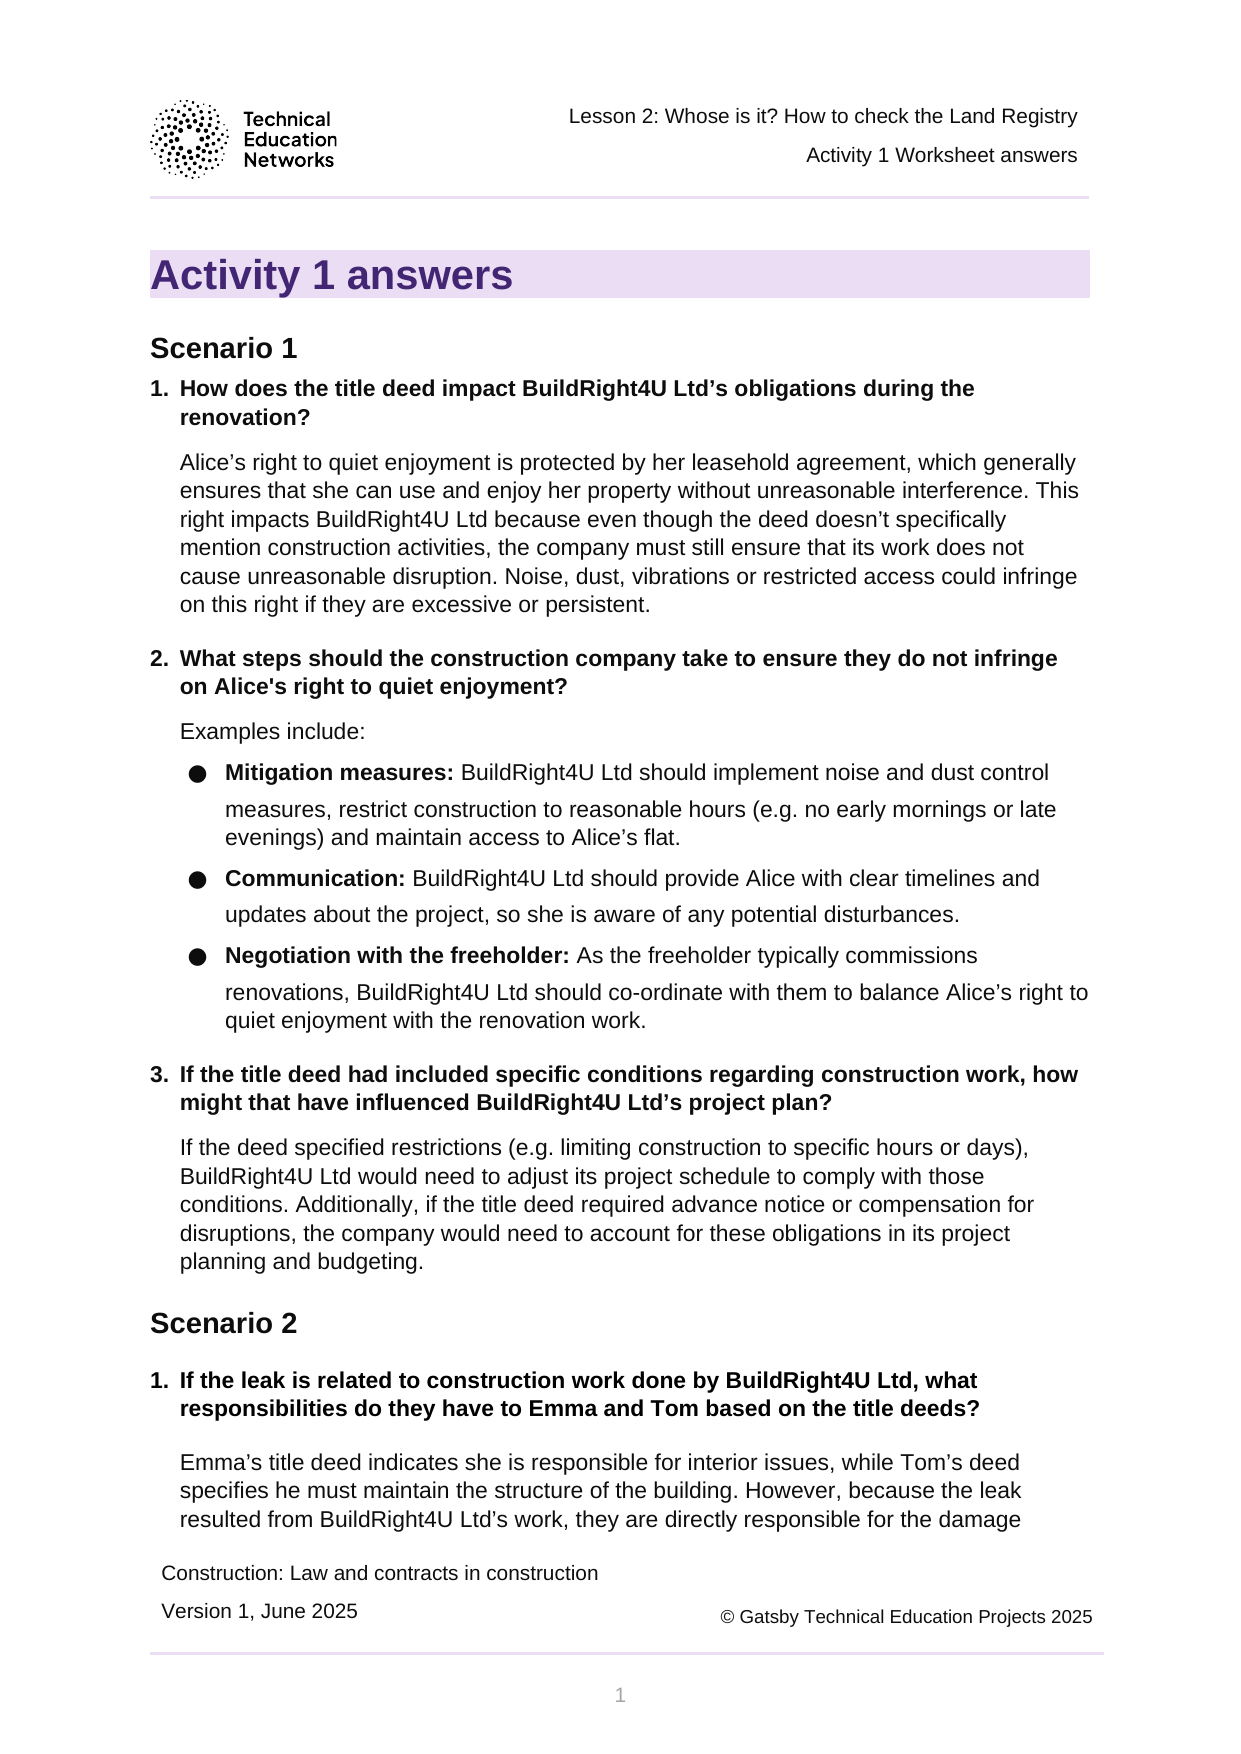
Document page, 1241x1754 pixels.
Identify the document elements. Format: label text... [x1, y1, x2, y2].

text Activity 1 answers [150, 250, 1090, 298]
text 1. How does the title deed impact BuildRight4U Ltd’s obligations during the renovation? [150, 375, 1090, 430]
list Mitigation measures: BuildRight4U Ltd should implement noise and dust control measures, restrict construction to reasonable hours (e.g. no early mornings or late evenings) and maintain access to Alice’s flat. [187, 746, 1090, 850]
subtitle Scenario 2 [150, 1306, 1090, 1339]
list Negotiation with the freeholder: As the freeholder typically commissions renovations, BuildRight4U Ltd should co-ordinate with them to balance Alice’s right to quiet enjoyment with the renovation work. [187, 930, 1090, 1034]
text 3. If the title deed had included specific conditions regarding construction work, how might that have influenced BuildRight4U Ltd’s project plan? [150, 1061, 1090, 1116]
text 1. If the leak is related to construction work done by BuildRight4U Ltd, what responsibilities do they have to Emma and Tom based on the title deeds? [150, 1367, 1090, 1422]
text Examples include: [179, 718, 1090, 744]
subtitle Scenario 1 [150, 331, 1090, 364]
list Communication: BuildRight4U Ltd should provide Alice with clear timelines and updates about the project, so she is aware of any potential disturbances. [187, 852, 1090, 928]
text If the deed specified restrictions (e.g. limiting construction to specific hours or days), BuildRight4U Ltd would need to adjust its project schedule to comply with those conditions. Additionally, if the title deed required advance notice or compensation for disruptions, the company would need to account for these obligations in its project planning and budgeting. [179, 1134, 1090, 1274]
text Alice’s right to quiet enjoyment is protected by her leasehold agreement, which generally ensures that she can use and enjoy her property without unreasonable interference. This right impacts BuildRight4U Ltd because even though the deed doesn’t specifically mention construction activities, the company must still ensure that its work does not cause unreasonable disruption. Noise, dust, vibrations or restricted access could infringe on this right if they are excessive or persistent. [179, 449, 1090, 617]
text 2. What steps should the construction company take to ensure they do not infringe on Alice's right to quiet enjoyment? [150, 644, 1090, 699]
picture [150, 100, 337, 179]
